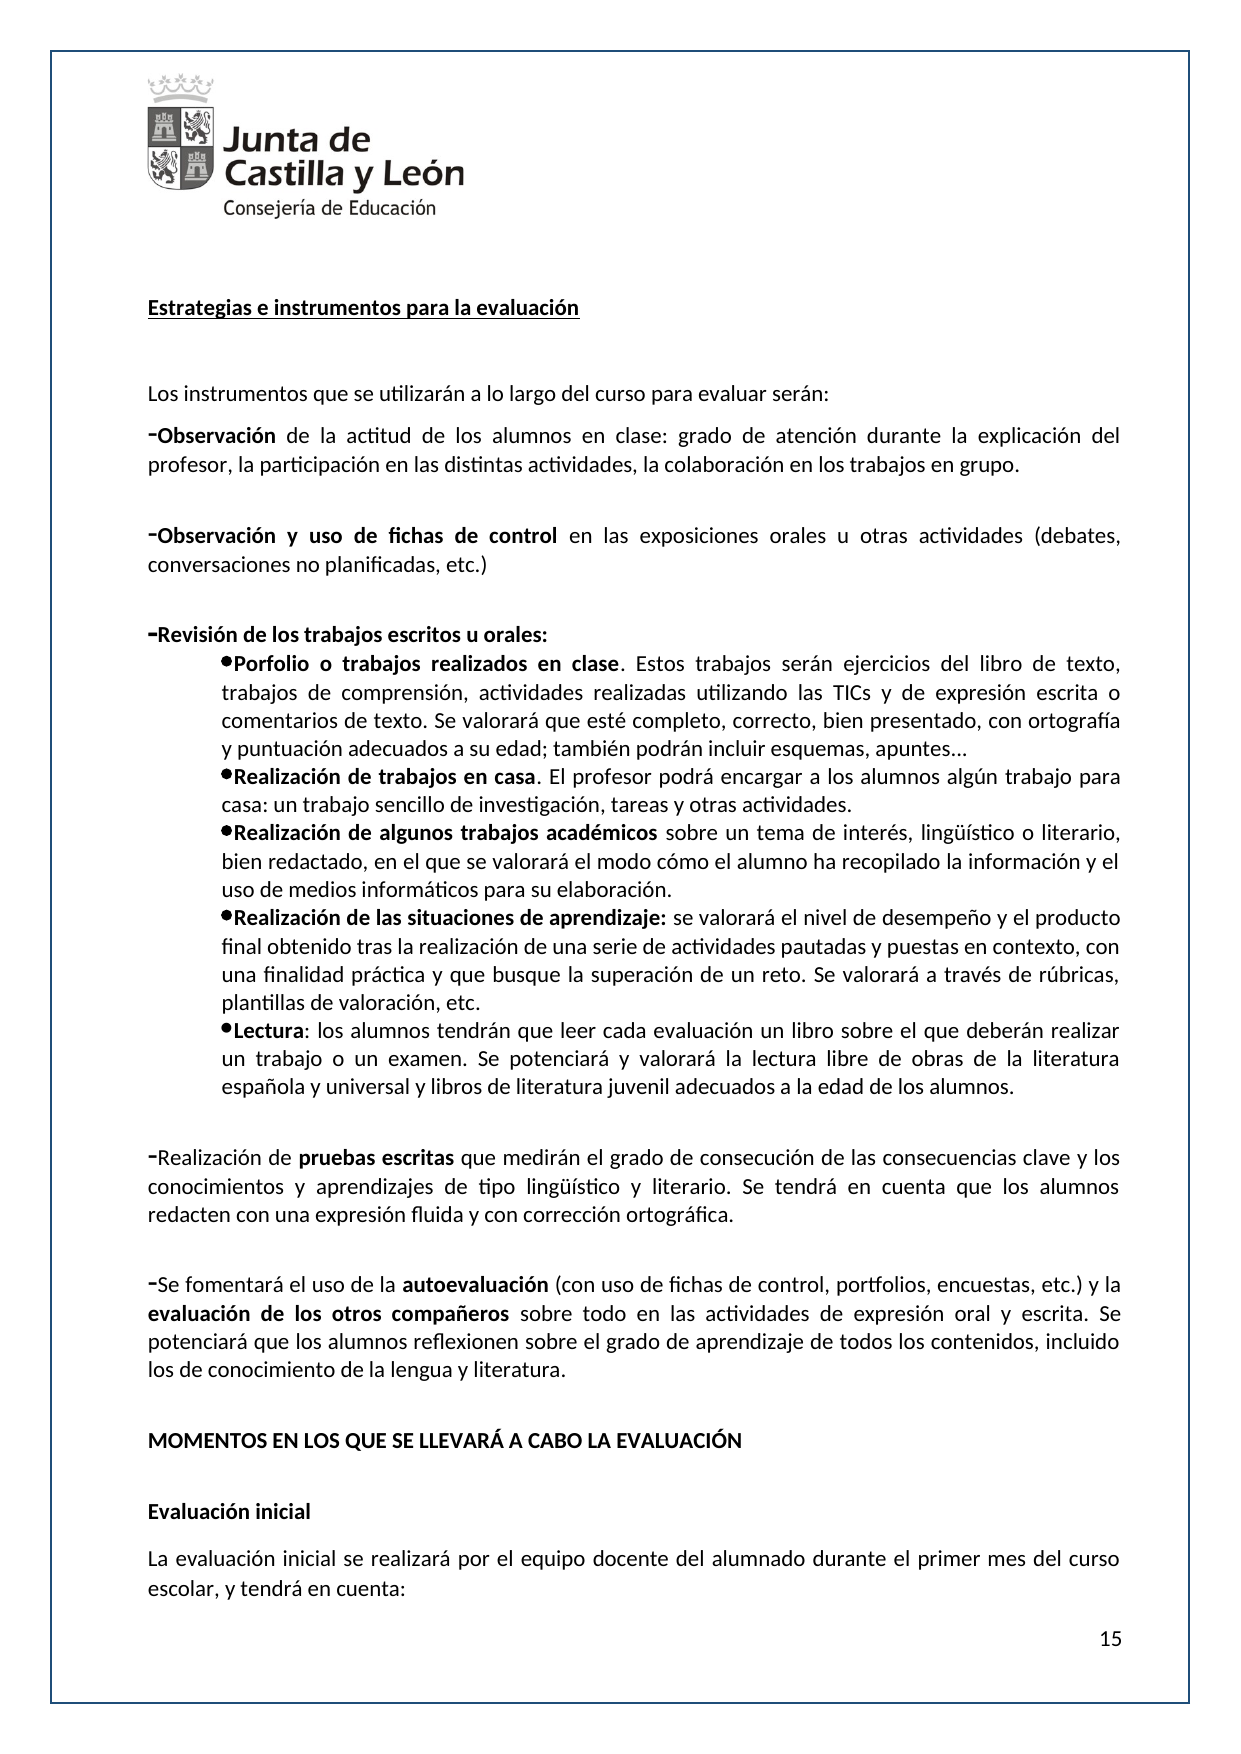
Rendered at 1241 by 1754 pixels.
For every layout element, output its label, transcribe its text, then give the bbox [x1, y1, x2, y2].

list Lectura: los alumnos tendrán que leer cada evaluación un libro sobre el que deberán realizar un trabajo o un examen. Se potenciará y valorará la lectura libre de obras de la literatura española y universal y libros de literatura juvenil adecuados a la edad de los alumnos. [221, 1016, 1122, 1101]
list Revisión de los trabajos escritos u orales: [148, 620, 1122, 649]
list Observación de la actitud de los alumnos en clase: grado de atención durante la explicación del profesor, la participación en las distintas actividades, la colaboración en los trabajos en grupo. [148, 422, 1122, 478]
list Observación y uso de fichas de control en las exposiciones orales u otras actividades (debates, conversaciones no planificadas, etc.) [148, 521, 1122, 578]
text Los instrumentos que se utilizarán a lo largo del curso para evaluar serán: [148, 379, 1122, 407]
text Evaluación inicial [148, 1497, 1122, 1525]
picture [147, 73, 464, 219]
list Realización de algunos trabajos académicos sobre un tema de interés, lingüístico o literario, bien redactado, en el que se valorará el modo cómo el alumno ha recopilado la información y el uso de medios informáticos para su elaboración. [221, 818, 1122, 903]
list Realización de pruebas escritas que medirán el grado de consecución de las consecuencias clave y los conocimientos y aprendizajes de tipo lingüístico y literario. Se tendrá en cuenta que los alumnos redacten con una expresión fluida y con corrección ortográfica. [148, 1143, 1122, 1228]
list Porfolio o trabajos realizados en clase. Estos trabajos serán ejercicios del libro de texto, trabajos de comprensión, actividades realizadas utilizando las TICs y de expresión escrita o comentarios de texto. Se valorará que esté completo, correcto, bien presentado, con ortografía y puntuación adecuados a su edad; también podrán incluir esquemas, apuntes... [221, 649, 1122, 762]
list Se fomentará el uso de la autoevaluación (con uso de fichas de control, portfolios, encuestas, etc.) y la evaluación de los otros compañeros sobre todo en las actividades de expresión oral y escrita. Se potenciará que los alumnos reflexionen sobre el grado de aprendizaje de todos los contenidos, incluido los de conocimiento de la lengua y literatura. [148, 1271, 1122, 1383]
list Realización de las situaciones de aprendizaje: se valorará el nivel de desempeño y el producto final obtenido tras la realización de una serie de actividades pautadas y puestas en contexto, con una finalidad práctica y que busque la superación de un reto. Se valorará a través de rúbricas, plantillas de valoración, etc. [221, 903, 1122, 1016]
text Estrategias e instrumentos para la evaluación [148, 293, 1122, 322]
text La evaluación inicial se realizará por el equipo docente del alumnado durante el primer mes del curso escolar, y tendrá en cuenta: [148, 1544, 1122, 1602]
text MOMENTOS EN LOS QUE SE LLEVARÁ A CABO LA EVALUACIÓN [148, 1426, 1122, 1454]
list Realización de trabajos en casa. El profesor podrá encargar a los alumnos algún trabajo para casa: un trabajo sencillo de investigación, tareas y otras actividades. [221, 762, 1122, 818]
